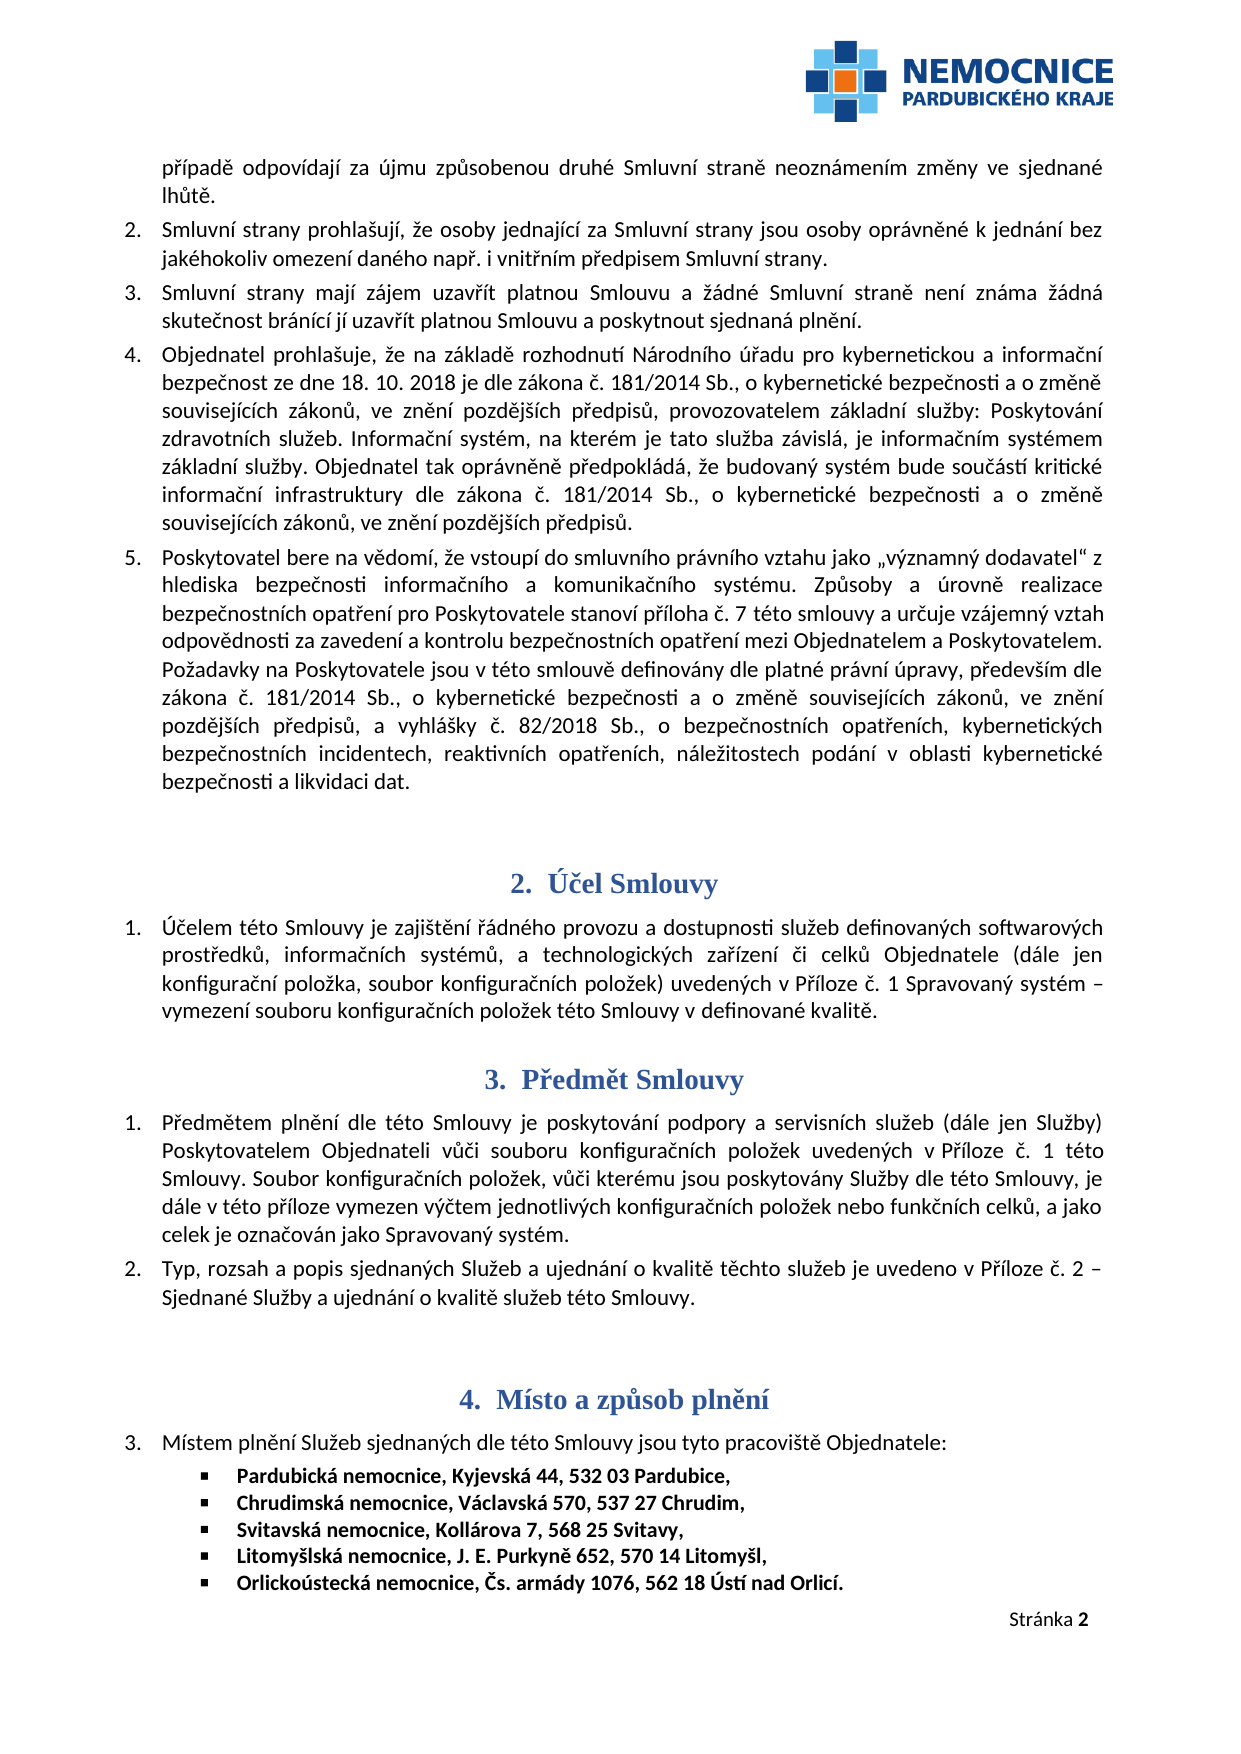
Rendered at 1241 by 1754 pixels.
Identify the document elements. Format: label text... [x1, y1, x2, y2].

subtitle Předmět Smlouvy [124, 1062, 1104, 1096]
list Poskytovatel bere na vědomí, že vstoupí do smluvního právního vztahu jako „významný dodavatel“ z hlediska bezpečnosti informačního a komunikačního systému. Způsoby a úrovně realizace bezpečnostních opatření pro Poskytovatele stanoví příloha č. 7 této smlouvy a určuje vzájemný vztah odpovědnosti za zavedení a kontrolu bezpečnostních opatření mezi Objednatelem a Poskytovatelem. Požadavky na Poskytovatele jsou v této smlouvě definovány dle platné právní úpravy, především dle zákona č. 181/2014 Sb., o kybernetické bezpečnosti a o změně souvisejících zákonů, ve znění pozdějších předpisů, a vyhlášky č. 82/2018 Sb., o bezpečnostních opatřeních, kybernetických bezpečnostních incidentech, reaktivních opatřeních, náležitostech podání v oblasti kybernetické bezpečnosti a likvidaci dat. [124, 543, 1104, 795]
list Místem plnění Služeb sjednaných dle této Smlouvy jsou tyto pracoviště Objednatele: [124, 1428, 1104, 1456]
list Orlickoústecká nemocnice, Čs. armády 1076, 562 18 Ústí nad Orlicí. [199, 1569, 1104, 1596]
list Smluvní strany prohlašují, že osoby jednající za Smluvní strany jsou osoby oprávněné k jednání bez jakéhokoliv omezení daného např. i vnitřním předpisem Smluvní strany. [124, 216, 1104, 272]
list Chrudimská nemocnice, Václavská 570, 537 27 Chrudim, [199, 1489, 1104, 1516]
list Předmětem plnění dle této Smlouvy je poskytování podpory a servisních služeb (dále jen Služby) Poskytovatelem Objednateli vůči souboru konfiguračních položek uvedených v Příloze č. 1 této Smlouvy. Soubor konfiguračních položek, vůči kterému jsou poskytovány Služby dle této Smlouvy, je dále v této příloze vymezen výčtem jednotlivých konfiguračních položek nebo funkčních celků, a jako celek je označován jako Spravovaný systém. [124, 1108, 1104, 1248]
list Smluvní strany mají zájem uzavřít platnou Smlouvu a žádné Smluvní straně není známa žádná skutečnost bránící jí uzavřít platnou Smlouvu a poskytnout sjednaná plnění. [124, 278, 1104, 334]
list Objednatel prohlašuje, že na základě rozhodnutí Národního úřadu pro kybernetickou a informační bezpečnost ze dne 18. 10. 2018 je dle zákona č. 181/2014 Sb., o kybernetické bezpečnosti a o změně souvisejících zákonů, ve znění pozdějších předpisů, provozovatelem základní služby: Poskytování zdravotních služeb. Informační systém, na kterém je tato služba závislá, je informačním systémem základní služby. Objednatel tak oprávněně předpokládá, že budovaný systém bude součástí kritické informační infrastruktury dle zákona č. 181/2014 Sb., o kybernetické bezpečnosti a o změně souvisejících zákonů, ve znění pozdějších předpisů. [124, 340, 1104, 536]
list Typ, rozsah a popis sjednaných Služeb a ujednání o kvalitě těchto služeb je uvedeno v Příloze č. 2 – Sjednané Služby a ujednání o kvalitě služeb této Smlouvy. [124, 1254, 1104, 1311]
list Litomyšlská nemocnice, J. E. Purkyně 652, 570 14 Litomyšl, [199, 1543, 1104, 1569]
subtitle Účel Smlouvy [124, 867, 1104, 900]
list Účelem této Smlouvy je zajištění řádného provozu a dostupnosti služeb definovaných softwarových prostředků, informačních systémů, a technologických zařízení či celků Objednatele (dále jen konfigurační položka, soubor konfiguračních položek) uvedených v Příloze č. 1 Spravovaný systém – vymezení souboru konfiguračních položek této Smlouvy v definované kvalitě. [124, 913, 1104, 1025]
subtitle Místo a způsob plnění [124, 1382, 1104, 1416]
list Svitavská nemocnice, Kollárova 7, 568 25 Svitavy, [199, 1516, 1104, 1543]
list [124, 153, 1104, 209]
list Pardubická nemocnice, Kyjevská 44, 532 03 Pardubice, [199, 1463, 1104, 1489]
picture [804, 39, 1113, 123]
